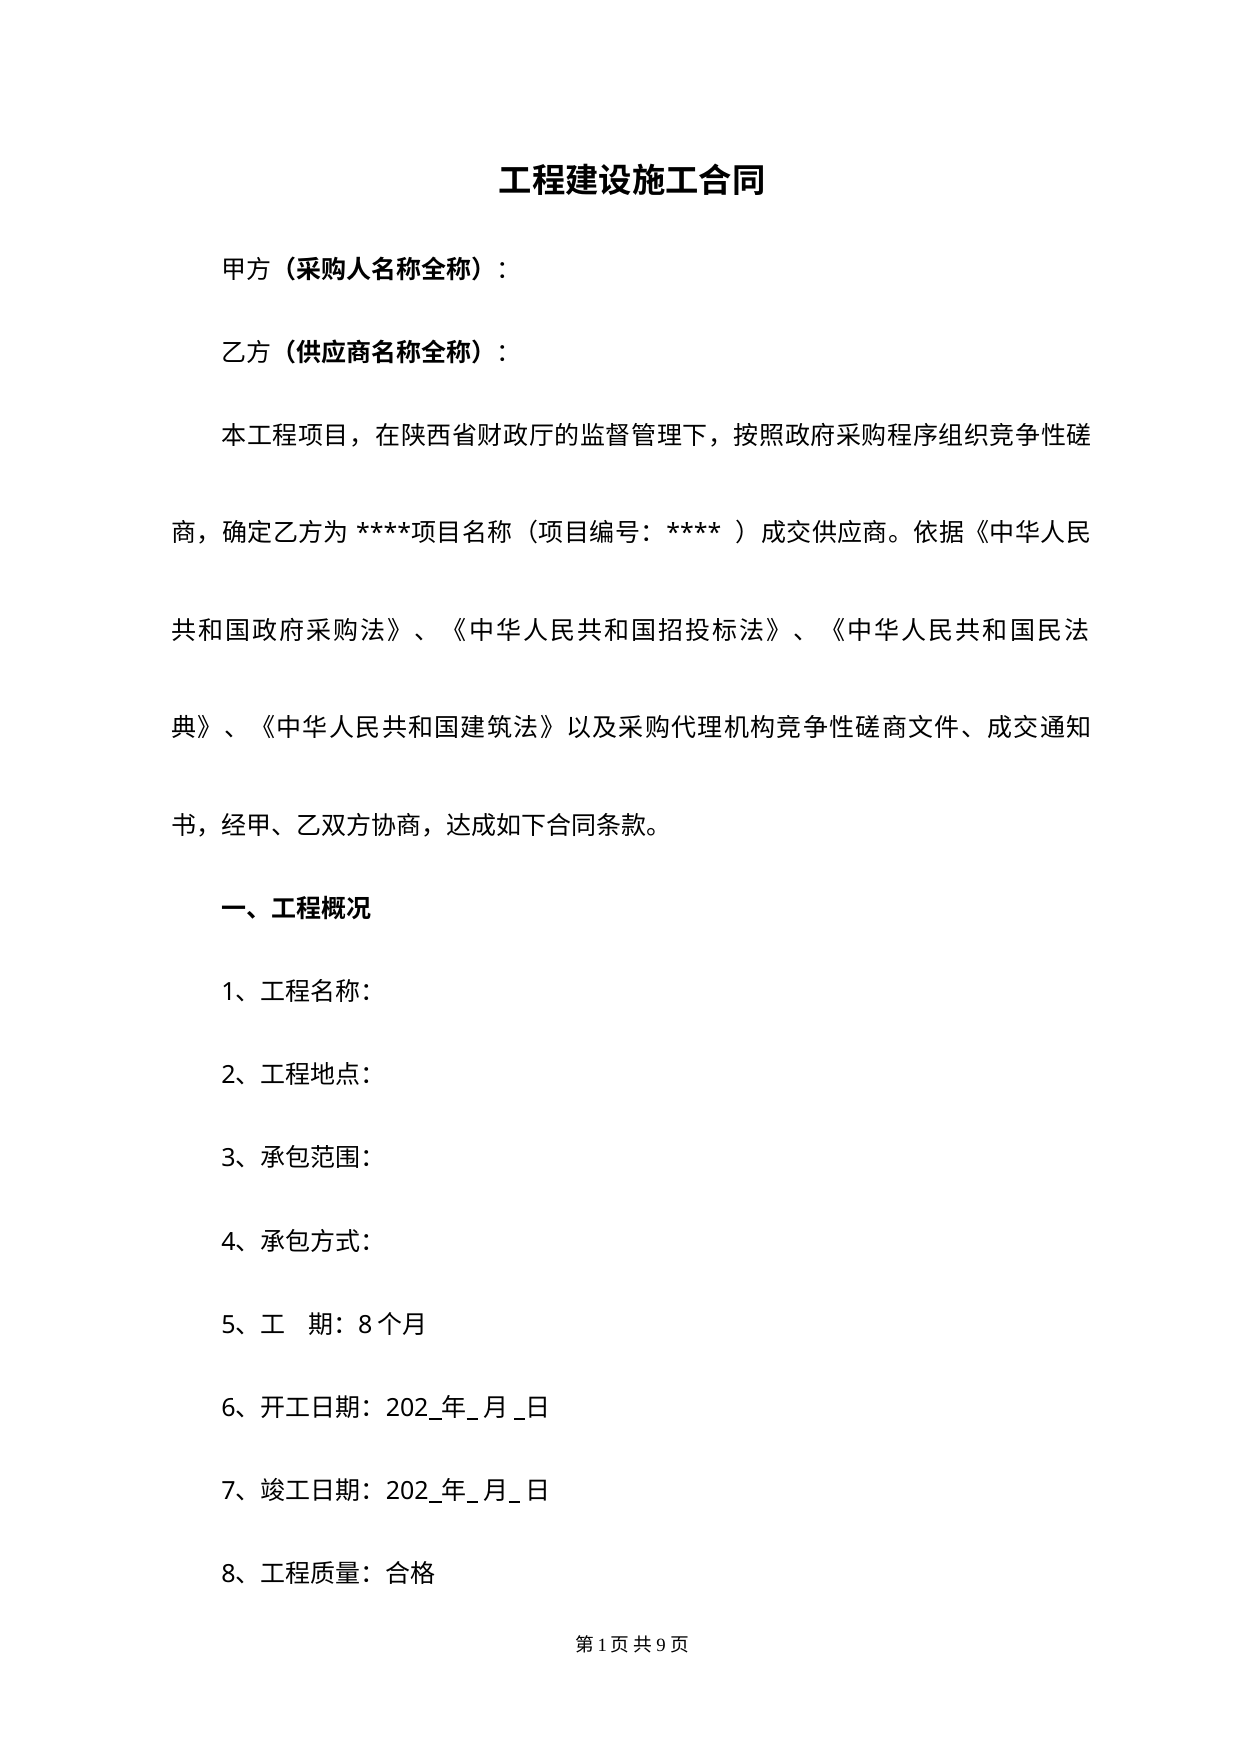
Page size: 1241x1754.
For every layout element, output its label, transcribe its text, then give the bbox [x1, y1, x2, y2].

text 6、开工日期：202 年 月 日 [171, 1373, 1092, 1438]
text 5、工 期：8个月 [171, 1290, 1092, 1355]
text 7、竣工日期：202 年 月 日 [171, 1456, 1092, 1521]
text 甲方（采购人名称全称）： [171, 235, 1092, 300]
text 本工程项目，在陕西省财政厅的监督管理下，按照政府采购程序组织竞争性磋商，确定乙方为 ****项目名称（项目编号：**** ）成交供应商。依据《中华人民共和国政府采购法》、《中华人民共和国招投标法》、《中华人民共和国民法典》、《中华人民共和国建筑法》以及采购代理机构竞争性磋商文件、成交通知书，经甲、乙双方协商，达成如下合同条款。 [171, 401, 1092, 856]
text 一、工程概况 [171, 874, 1092, 939]
text 乙方（供应商名称全称）： [171, 318, 1092, 383]
text 1、工程名称： [171, 957, 1092, 1022]
text 8、工程质量：合格 [171, 1539, 1092, 1604]
text 4、承包方式： [171, 1207, 1092, 1272]
text 工程建设施工合同 [171, 146, 1092, 211]
text 2、工程地点： [171, 1040, 1092, 1105]
text 3、承包范围： [171, 1123, 1092, 1188]
